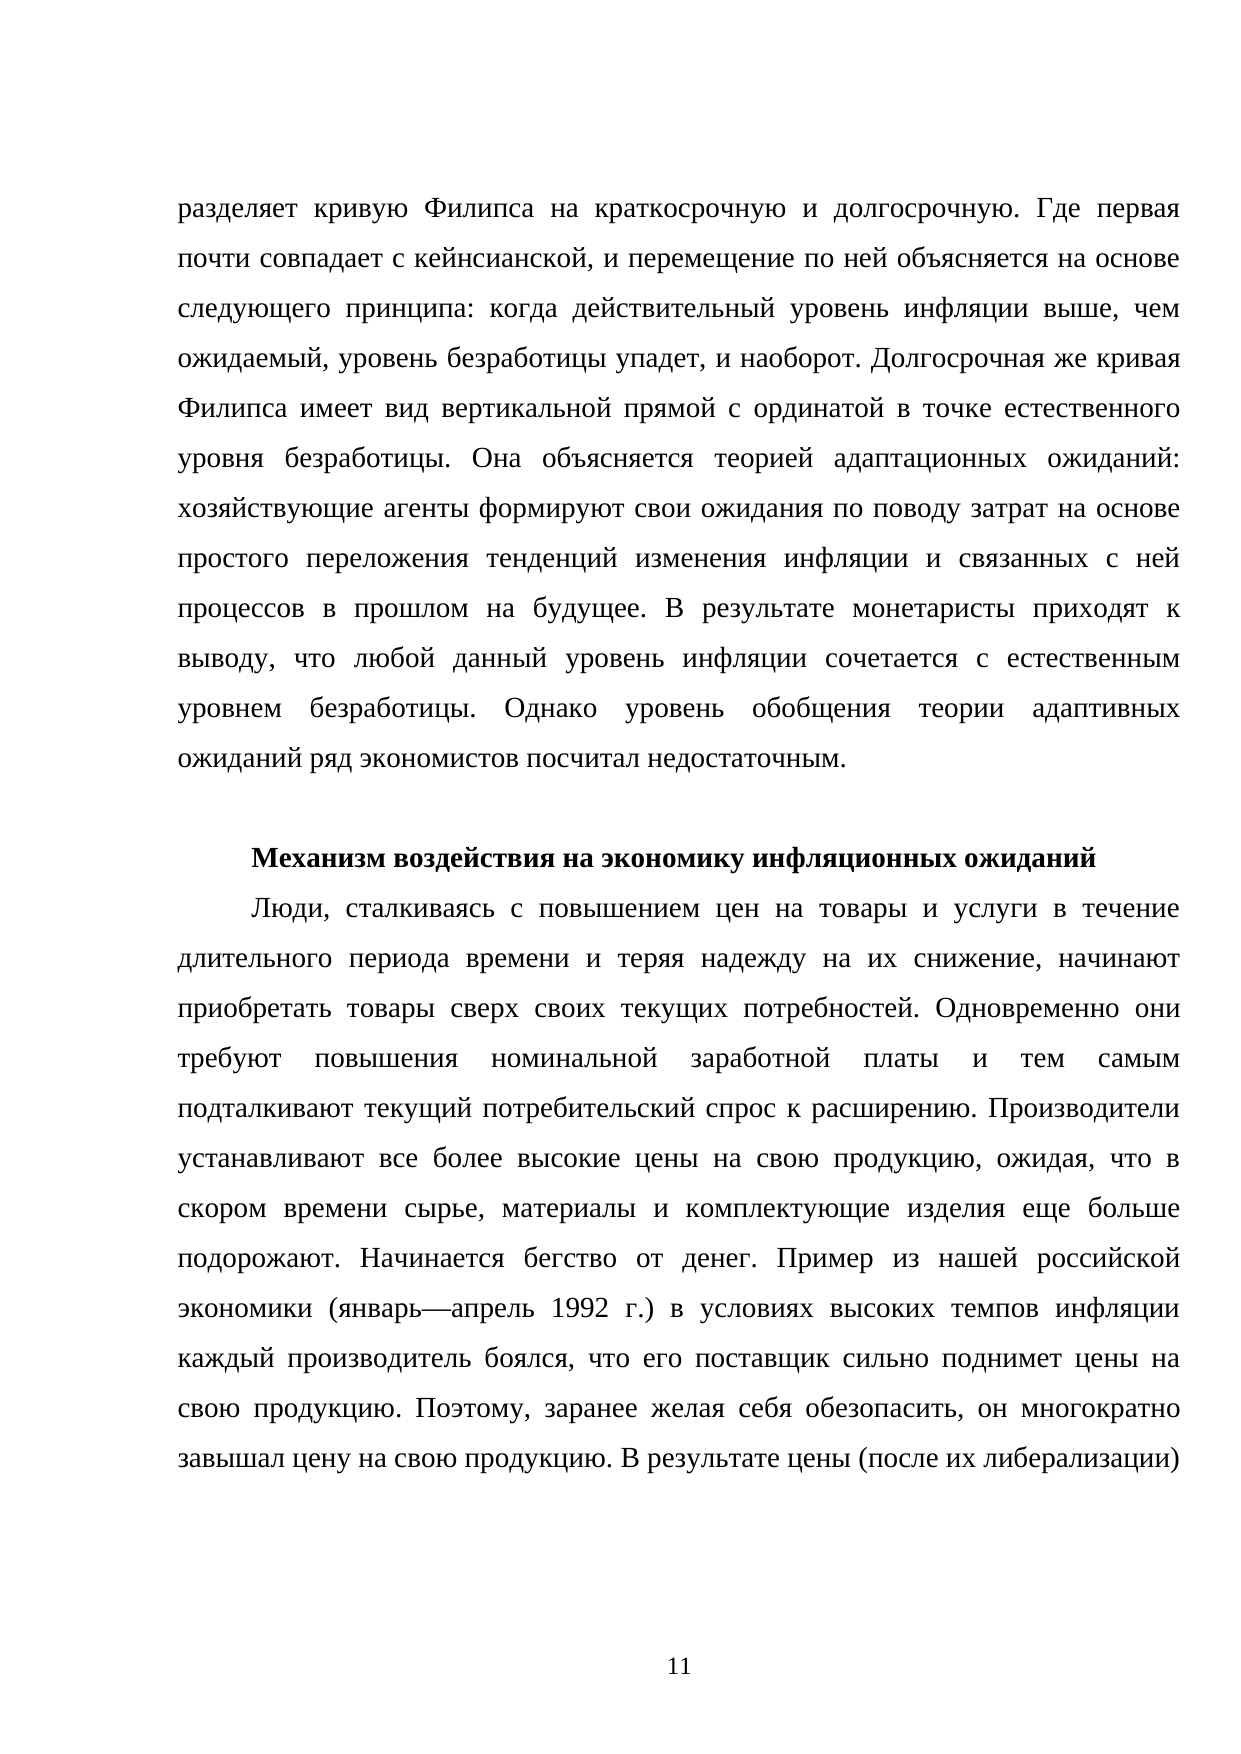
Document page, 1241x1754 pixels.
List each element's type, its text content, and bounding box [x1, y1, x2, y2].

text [177, 177, 1181, 777]
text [177, 877, 1181, 1477]
text Механизм воздействия на экономику инфляционных ожиданий [177, 827, 1181, 877]
